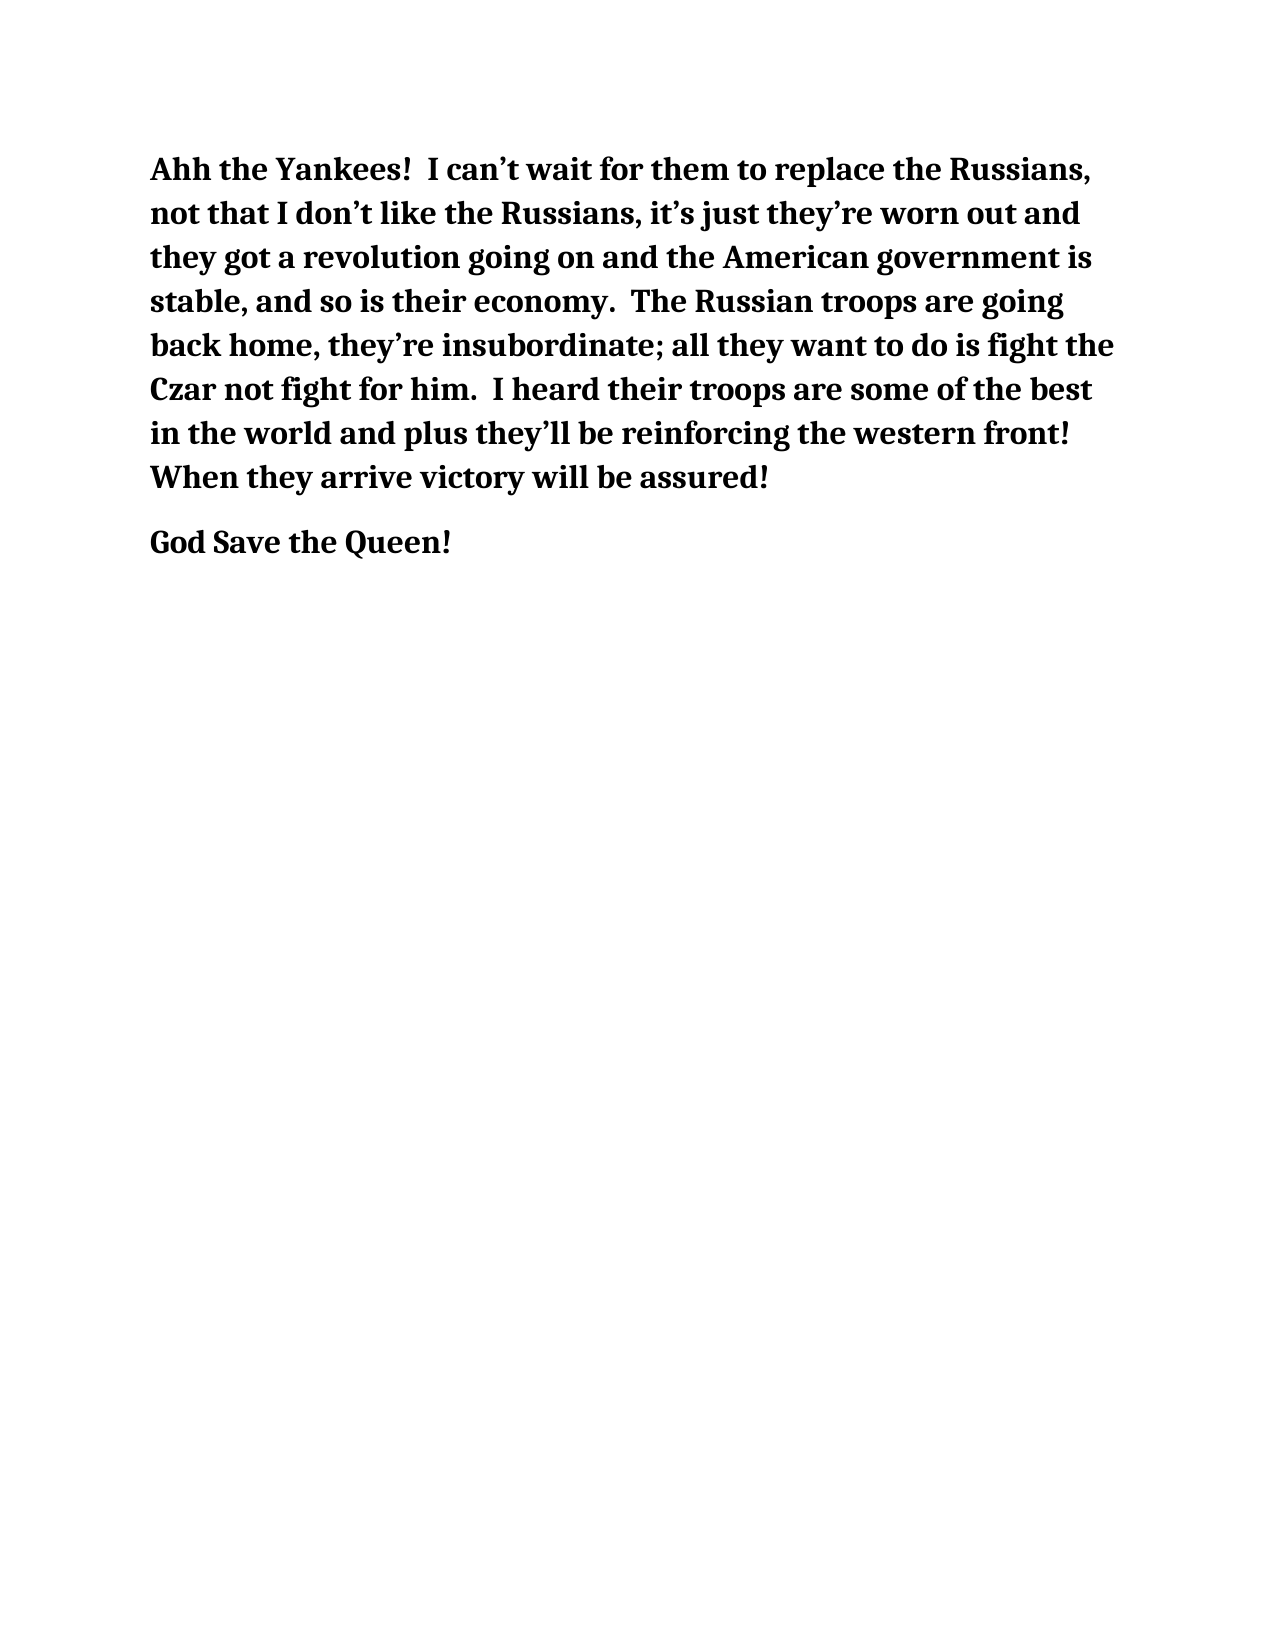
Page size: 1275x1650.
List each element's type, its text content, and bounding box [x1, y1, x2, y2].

text Ahh the Yankees! I can’t wait for them to replace the Russians, not that I don’t like the Russians, it’s just they’re worn out and they got a revolution going on and the American government is stable, and so is their economy. The Russian troops are going back home, they’re insubordinate; all they want to do is fight the Czar not fight for him. I heard their troops are some of the best in the world and plus they’ll be reinforcing the western front! When they arrive victory will be assured! [150, 150, 1125, 497]
text God Save the Queen! [150, 523, 1125, 562]
